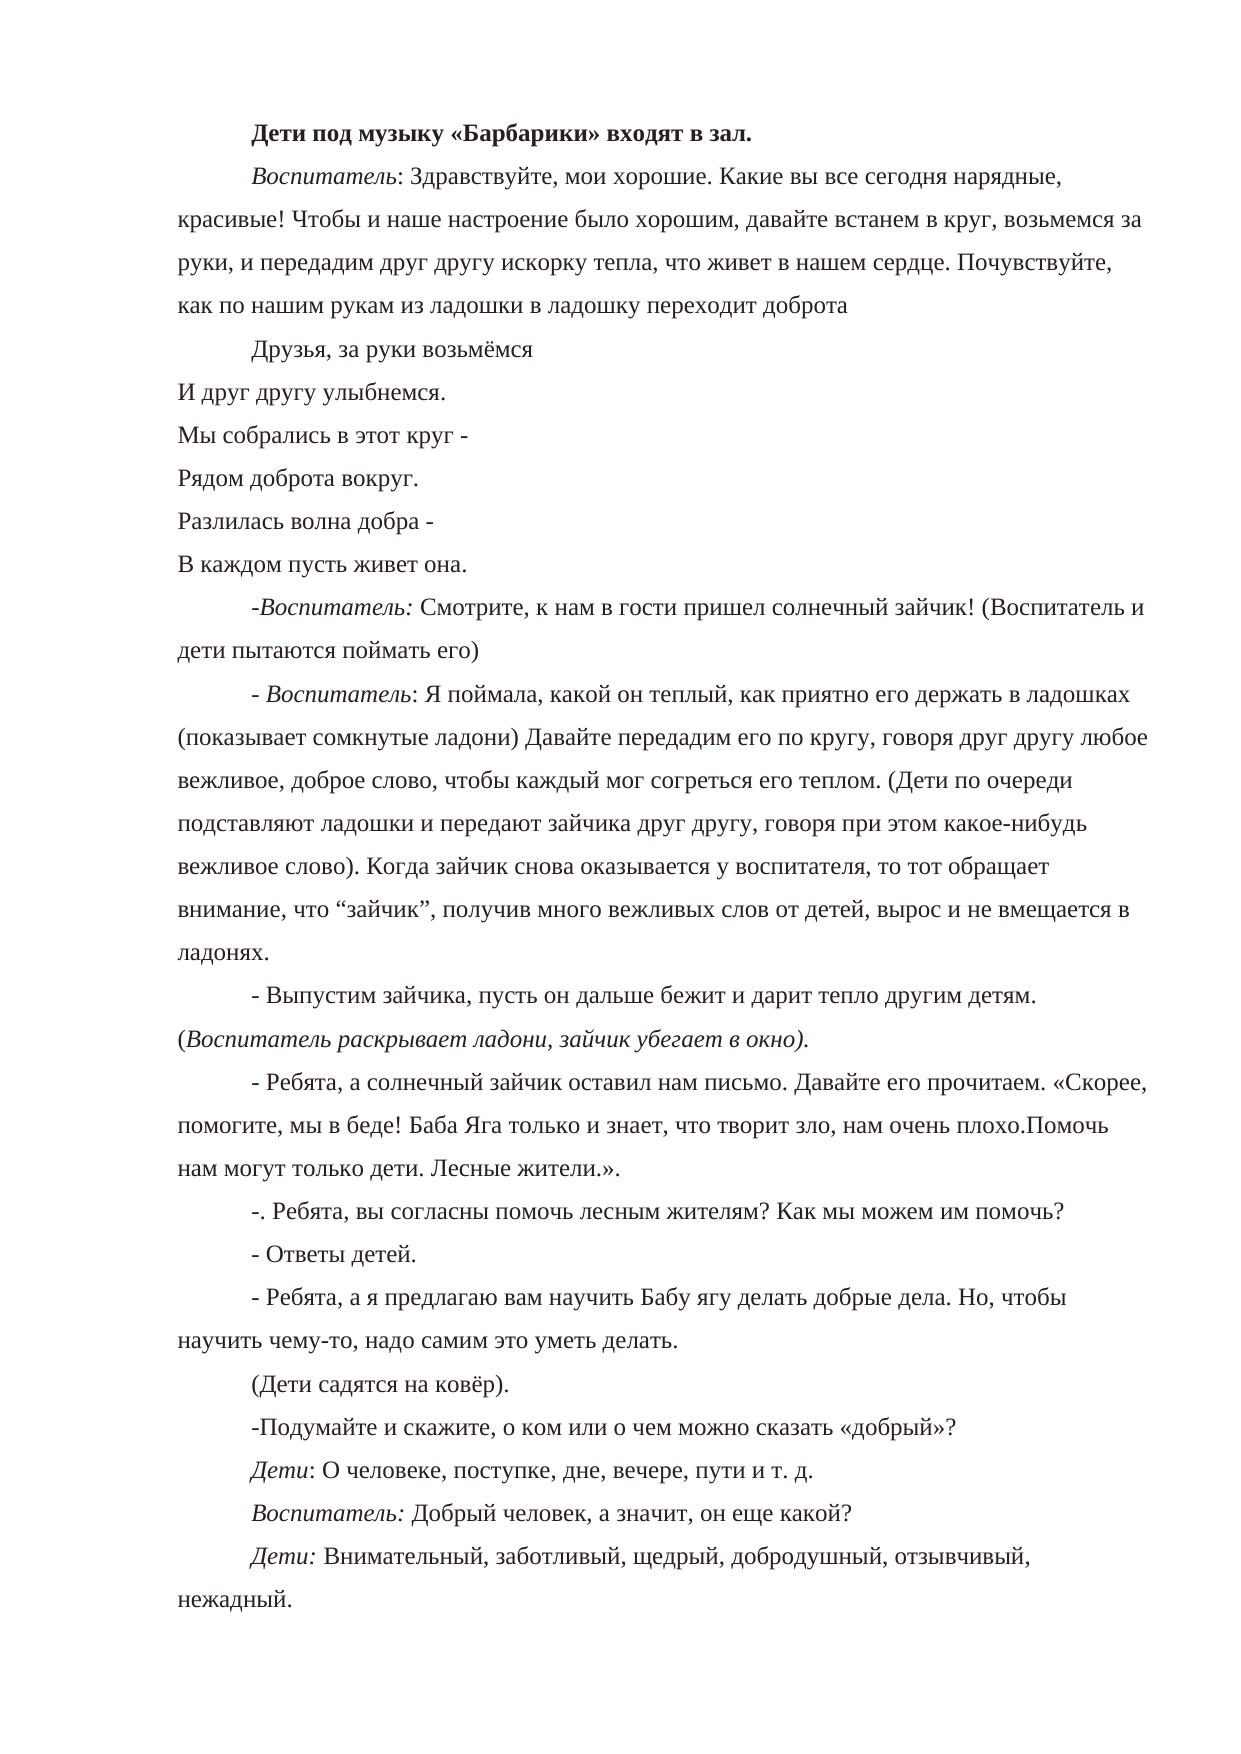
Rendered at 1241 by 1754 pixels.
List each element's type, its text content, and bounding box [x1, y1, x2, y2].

text Дети: Внимательный, заботливый, щедрый, добродушный, отзывчивый, нежадный. [177, 1541, 1152, 1613]
text - Воспитатель: Я поймала, какой он теплый, как приятно его держать в ладошках (показывает сомкнутые ладони) Давайте передадим его по кругу, говоря друг другу любое вежливое, доброе слово, чтобы каждый мог согреться его теплом. (Дети по очереди подставляют ладошки и передают зайчика друг другу, говоря при этом какое-нибудь вежливое слово). Когда зайчик снова оказывается у воспитателя, то тот обращает внимание, что “зайчик”, получив много вежливых слов от детей, вырос и не вмещается в ладонях. [177, 679, 1152, 966]
text (Дети садятся на ковёр). [177, 1369, 1152, 1397]
text Друзья, за руки возьмёмся И друг другу улыбнемся. Мы собрались в этот круг - Рядом доброта вокруг. Разлилась волна добра - В каждом пусть живет она. [177, 334, 1152, 578]
text Дети: О человеке, поступке, дне, вечере, пути и т. д. [177, 1455, 1152, 1484]
text - Ребята, а солнечный зайчик оставил нам письмо. Давайте его прочитаем. «Скорее, помогите, мы в беде! Баба Яга только и знает, что творит зло, нам очень плохо.Помочь нам могут только дети. Лесные жители.». [177, 1067, 1152, 1182]
text -. Ребята, вы согласны помочь лесным жителям? Как мы можем им помочь? [177, 1196, 1152, 1225]
text - Ответы детей. [177, 1239, 1152, 1268]
text Воспитатель: Здравствуйте, мои хорошие. Какие вы все сегодня нарядные, красивые! Чтобы и наше настроение было хорошим, давайте встанем в круг, возьмемся за руки, и передадим друг другу искорку тепла, что живет в нашем сердце. Почувствуйте, как по нашим рукам из ладошки в ладошку переходит доброта [177, 161, 1152, 319]
text -Подумайте и скажите, о ком или о чем можно сказать «добрый»? [177, 1412, 1152, 1441]
text - Выпустим зайчика, пусть он дальше бежит и дарит тепло другим детям. (Воспитатель раскрывает ладони, зайчик убегает в окно). [177, 981, 1152, 1052]
text Дети под музыку «Барбарики» входят в зал. [177, 118, 1152, 147]
text - Ребята, а я предлагаю вам научить Бабу ягу делать добрые дела. Но, чтобы научить чему-то, надо самим это уметь делать. [177, 1282, 1152, 1354]
text Воспитатель: Добрый человек, а значит, он еще какой? [177, 1498, 1152, 1527]
text -Воспитатель: Смотрите, к нам в гости пришел солнечный зайчик! (Воспитатель и дети пытаются поймать его) [177, 592, 1152, 664]
